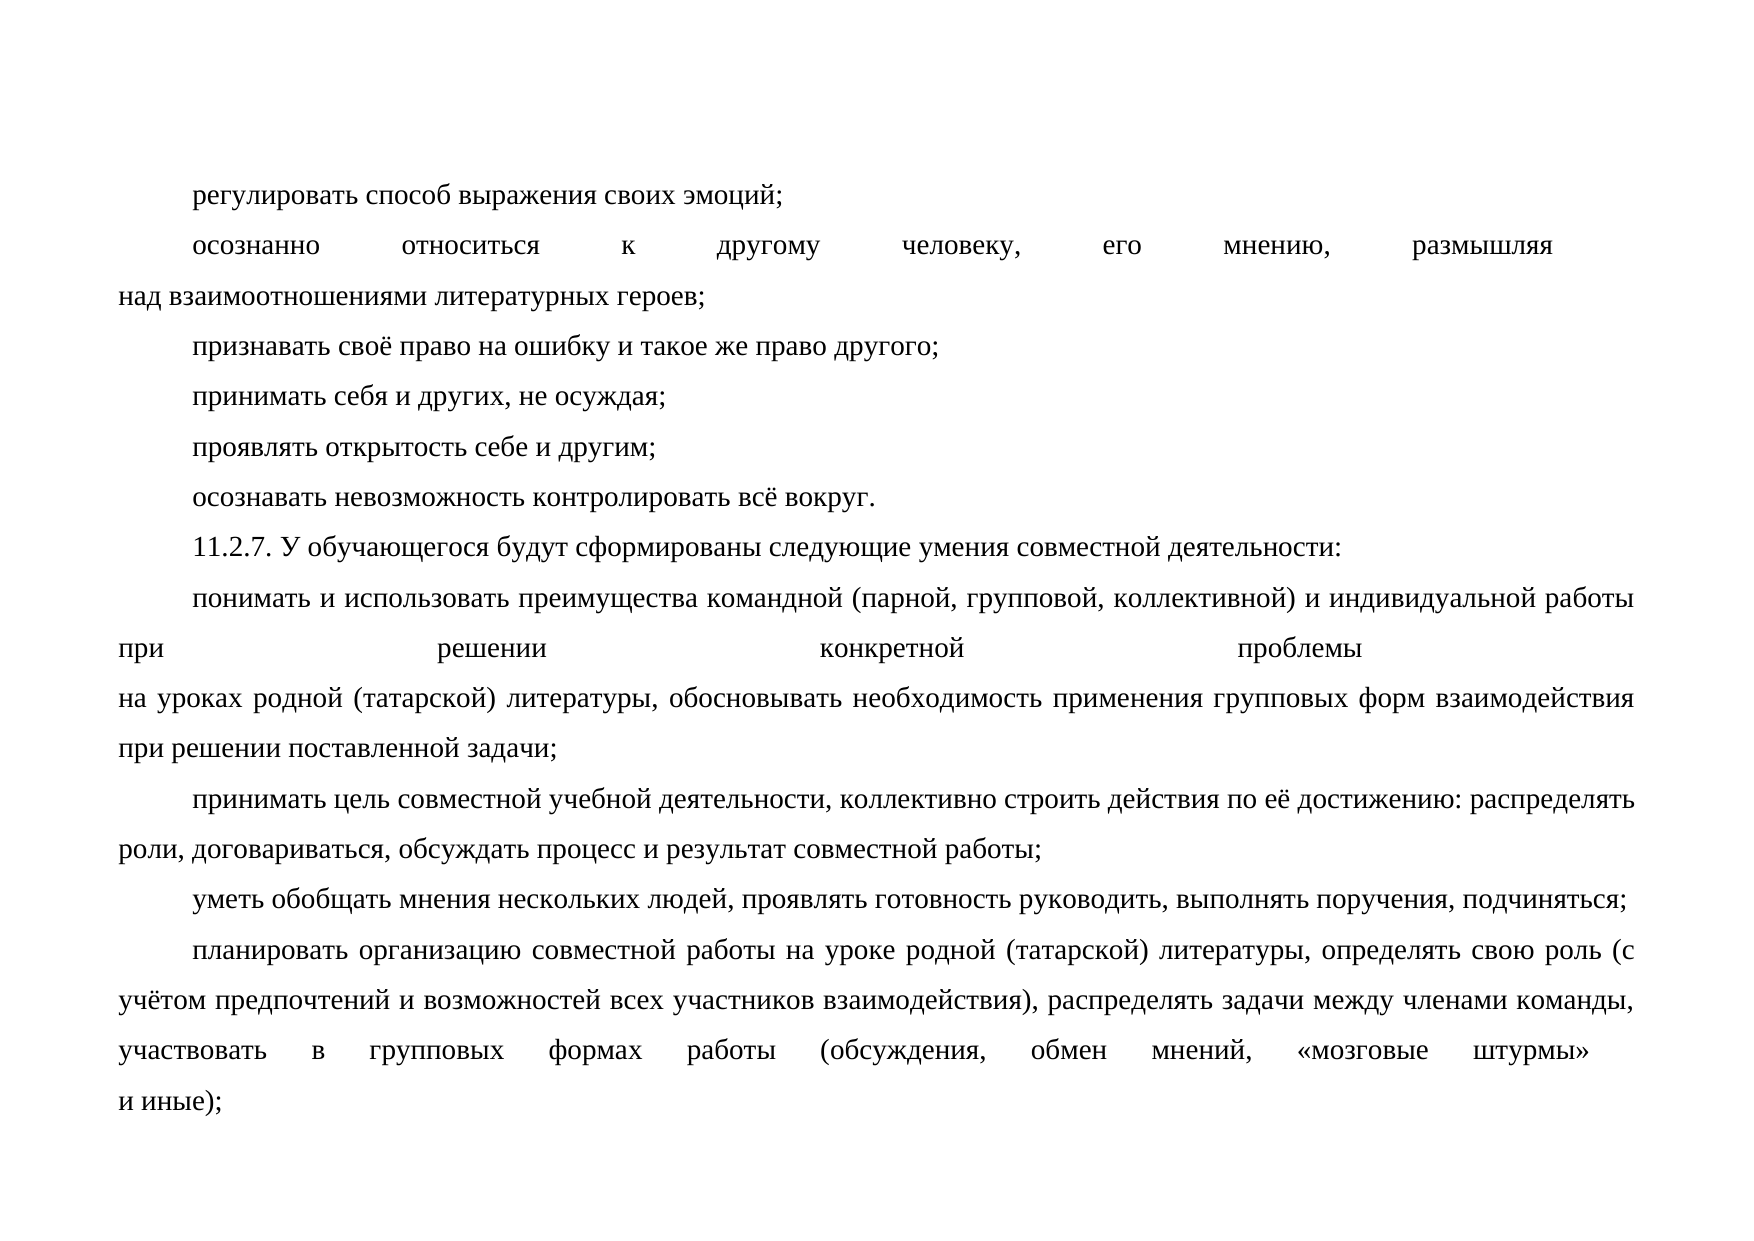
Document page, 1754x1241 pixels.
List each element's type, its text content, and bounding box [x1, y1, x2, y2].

text 11.2.7. У обучающегося будут сформированы следующие умения совместной деятельности: [118, 529, 1636, 563]
text принимать себя и других, не осуждая; [118, 378, 1636, 412]
text осознанно относиться к другому человеку, его мнению, размышляя над взаимоотношениями литературных героев; [118, 227, 1636, 311]
text осознавать невозможность контролировать всё вокруг. [118, 479, 1636, 513]
text признавать своё право на ошибку и такое же право другого; [118, 328, 1636, 362]
text принимать цель совместной учебной деятельности, коллективно строить действия по её достижению: распределять роли, договариваться, обсуждать процесс и результат совместной работы; [118, 781, 1636, 865]
text проявлять открытость себе и другим; [118, 429, 1636, 462]
text планировать организацию совместной работы на уроке родной (татарской) литературы, определять свою роль (с учётом предпочтений и возможностей всех участников взаимодействия), распределять задачи между членами команды, участвовать в групповых формах работы (обсуждения, обмен мнений, «мозговые штурмы» и иные); [118, 932, 1636, 1116]
text уметь обобщать мнения нескольких людей, проявлять готовность руководить, выполнять поручения, подчиняться; [118, 882, 1636, 915]
text понимать и использовать преимущества командной (парной, групповой, коллективной) и индивидуальной работы при решении конкретной проблемы на уроках родной (татарской) литературы, обосновывать необходимость применения групповых форм взаимодействия при решении поставленной задачи; [118, 580, 1636, 764]
text регулировать способ выражения своих эмоций; [118, 177, 1636, 211]
